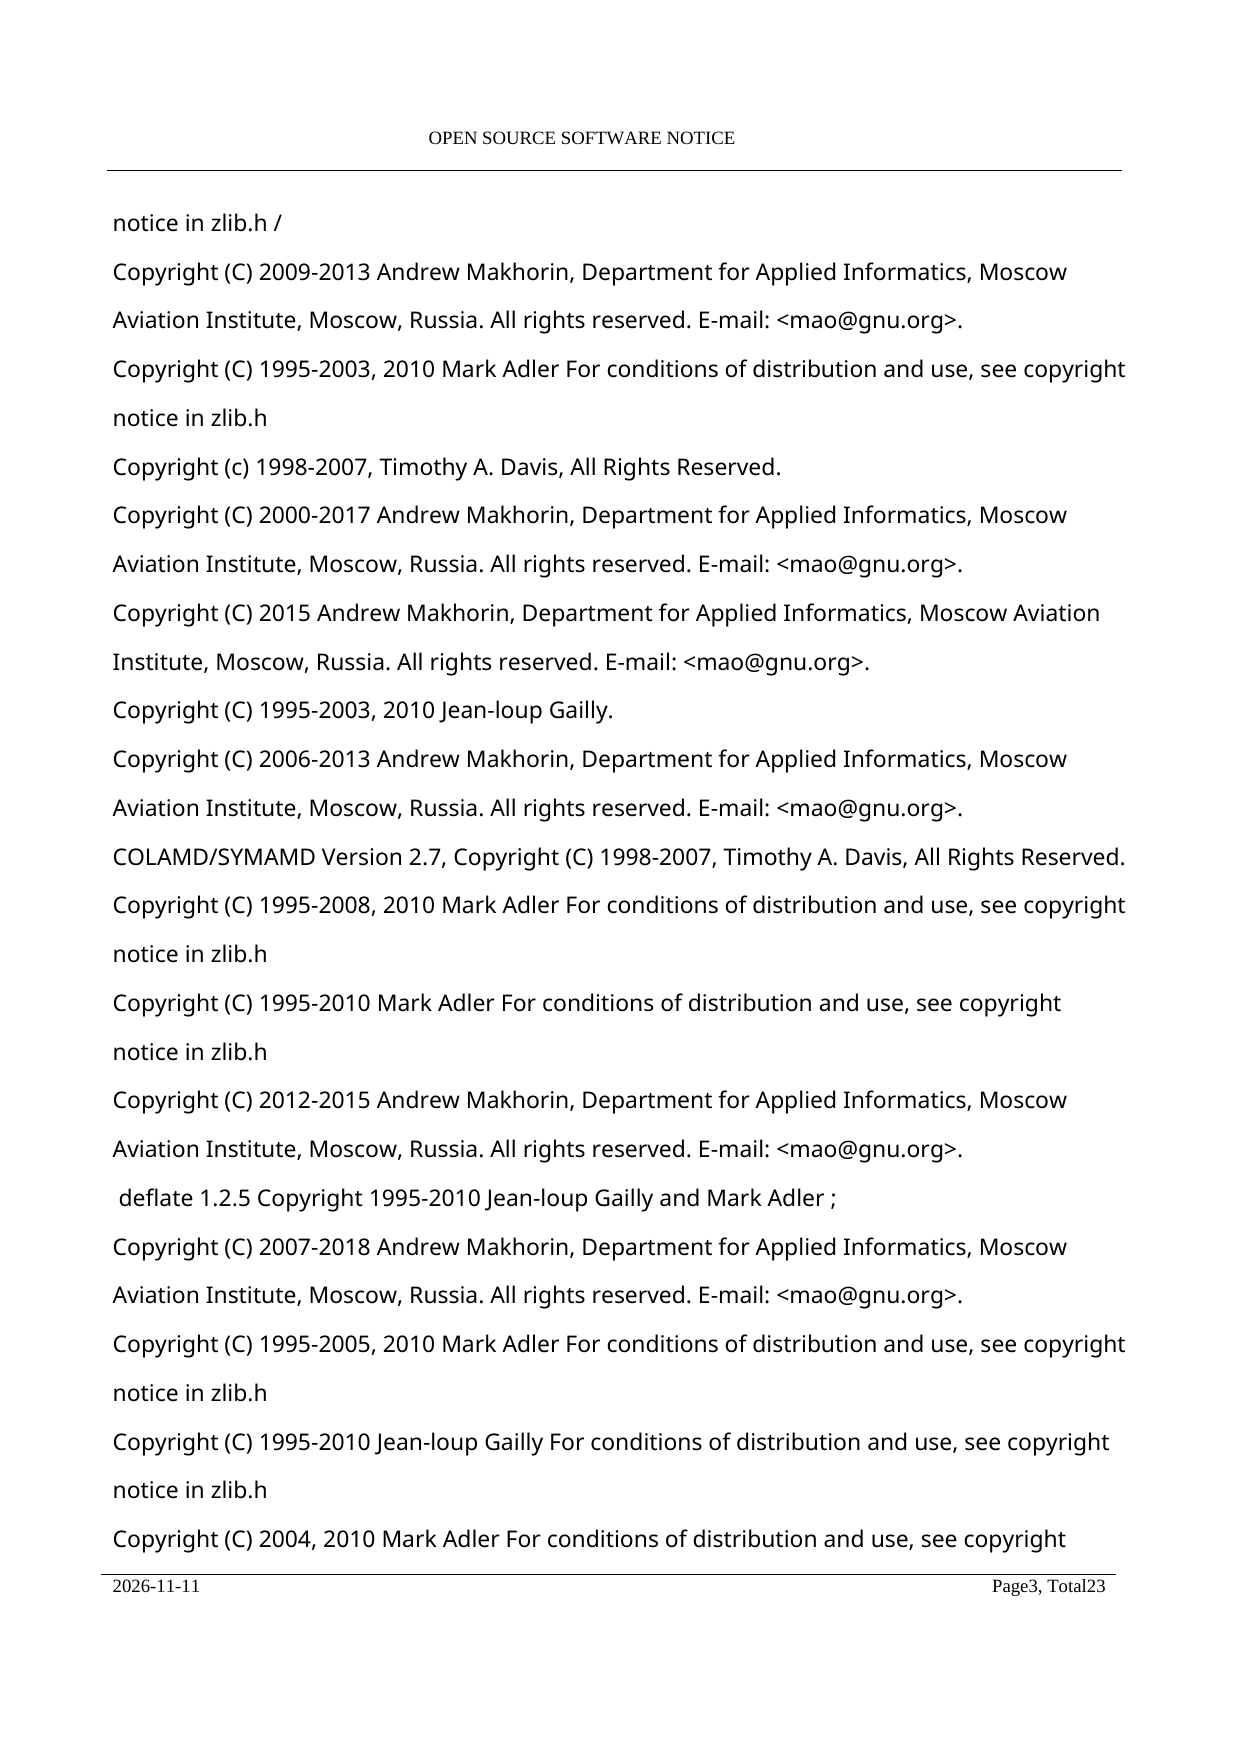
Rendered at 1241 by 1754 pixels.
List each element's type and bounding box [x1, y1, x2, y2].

text [112, 206, 1128, 1555]
